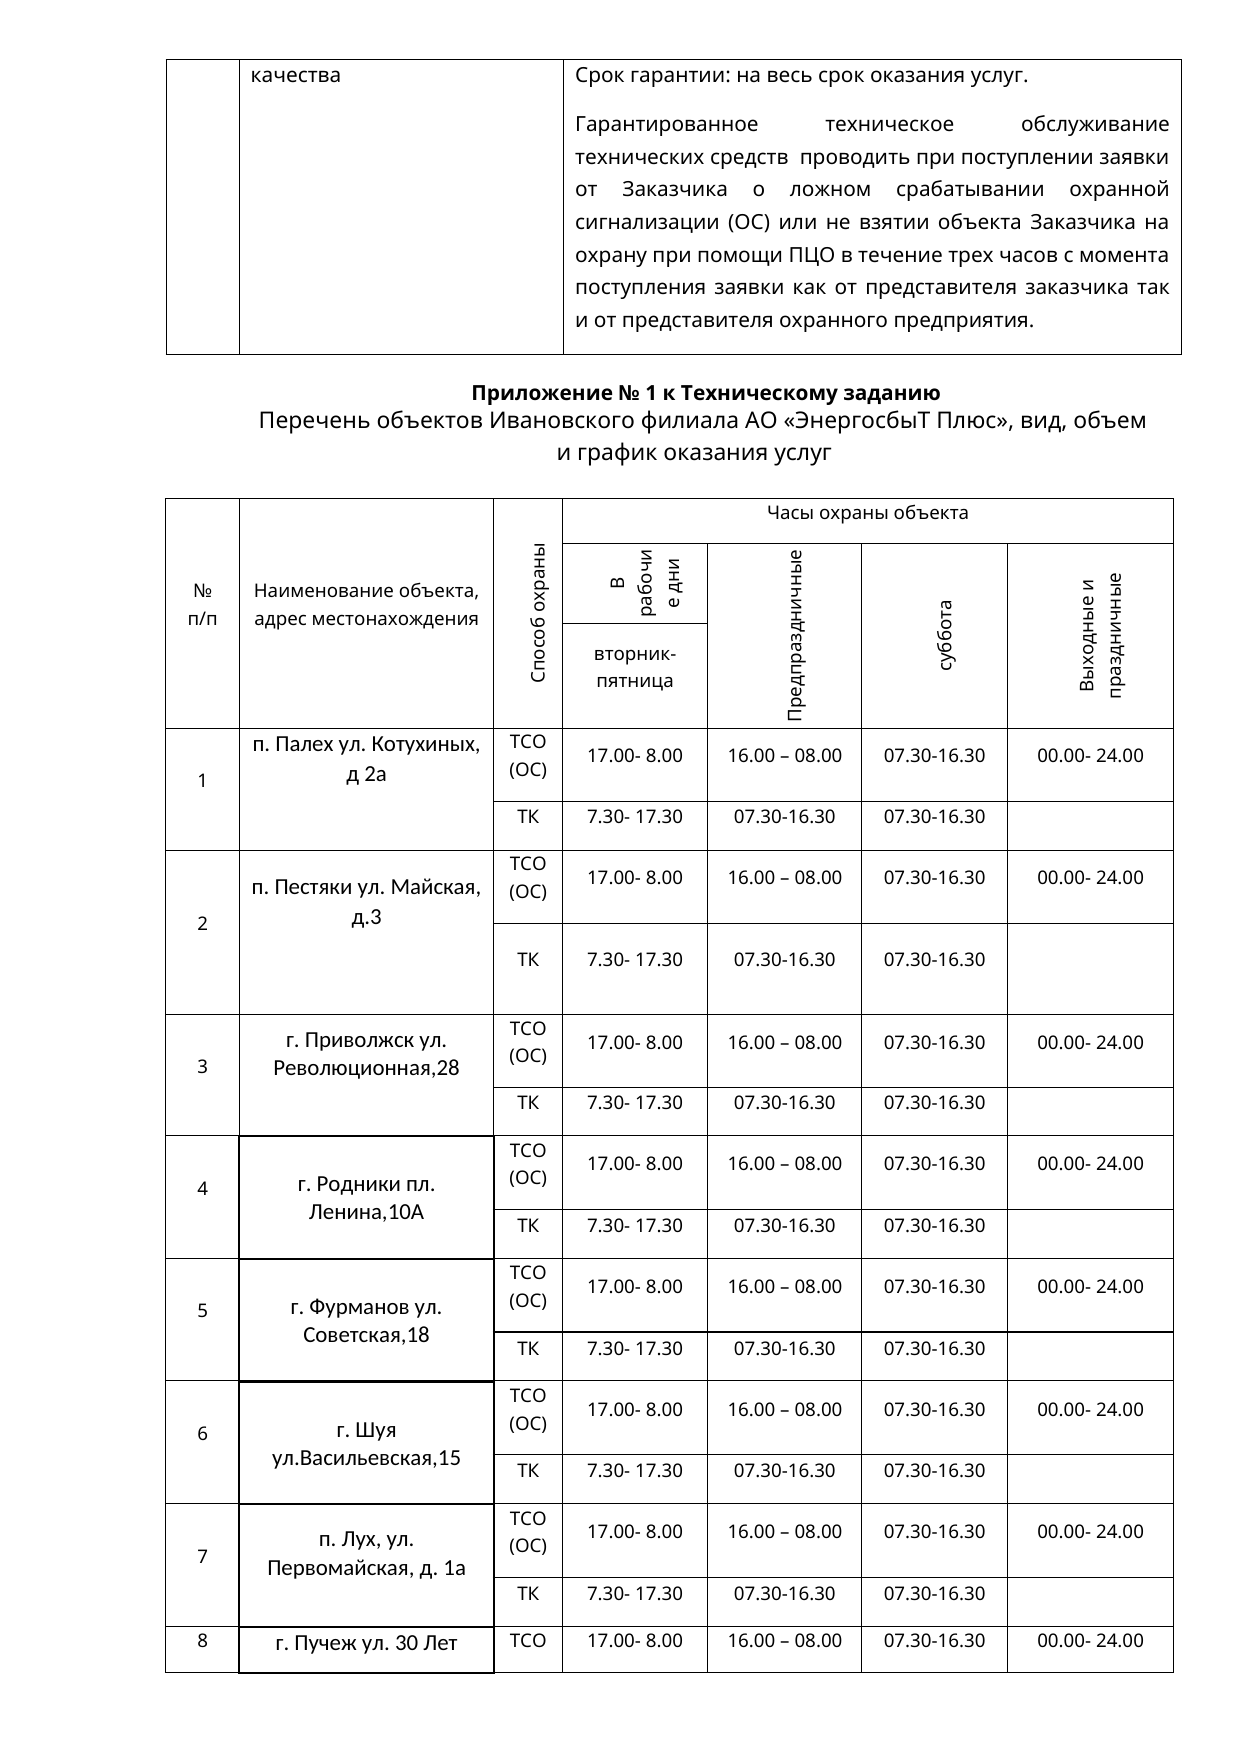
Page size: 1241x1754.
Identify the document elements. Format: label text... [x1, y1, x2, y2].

table_cell 2 [166, 851, 239, 1014]
table_cell 17.00- 8.00 [563, 1627, 707, 1672]
table_cell [1008, 1455, 1173, 1503]
table_cell Выходные и праздничные [1008, 544, 1173, 728]
table_cell В рабочие дни [563, 544, 707, 623]
table_cell 07.30-16.30 [708, 1578, 861, 1626]
table_cell 7.30- 17.30 [563, 1333, 707, 1380]
table_header Часы охраны объекта [563, 499, 1173, 543]
table_cell 17.00- 8.00 [563, 1136, 707, 1209]
table_cell 16.00 – 08.00 [708, 1259, 861, 1331]
table_cell [1008, 1333, 1173, 1380]
table_cell 07.30-16.30 [708, 1210, 861, 1258]
table_cell 16.00 – 08.00 [708, 1504, 861, 1577]
table_cell 7.30- 17.30 [563, 802, 707, 850]
text Перечень объектов Ивановского филиала АО «ЭнергосбыТ Плюс», вид, объем [177, 404, 1152, 436]
table_cell [1008, 1088, 1173, 1135]
table_header № п/п [166, 499, 239, 728]
table_cell 07.30-16.30 [862, 1504, 1007, 1577]
table_cell 7.30- 17.30 [563, 1455, 707, 1503]
table_cell 6 [166, 1381, 238, 1503]
table_cell 00.00- 24.00 [1008, 1381, 1173, 1454]
table_cell 7.30- 17.30 [563, 924, 707, 1014]
table_cell 07.30-16.30 [862, 1136, 1007, 1209]
table_cell ТК [494, 924, 562, 1014]
table_cell 07.30-16.30 [862, 1381, 1007, 1454]
table_cell г. Фурманов ул. Советская,18 [240, 1260, 493, 1380]
table_cell 8 [167, 60, 239, 354]
table_cell ТК [494, 802, 562, 850]
table_cell 16.00 – 08.00 [708, 1136, 861, 1209]
table_cell 5 [166, 1259, 238, 1380]
text и график оказания услуг [177, 436, 1152, 467]
table_cell 17.00- 8.00 [563, 1381, 707, 1454]
table_cell ТК [495, 1333, 562, 1380]
table_cell 17.00- 8.00 [563, 1504, 707, 1577]
table_cell п. Пестяки ул. Майская, д.3 [240, 851, 493, 1014]
table_cell п. Палех ул. Котухиных, д 2а [240, 729, 493, 850]
table_cell 16.00 – 08.00 [708, 1381, 861, 1454]
table_cell 16.00 – 08.00 [708, 1627, 861, 1672]
table_cell 16.00 – 08.00 [708, 851, 861, 922]
table_cell [1008, 1578, 1173, 1626]
table_cell 00.00- 24.00 [1008, 851, 1173, 922]
table_cell 07.30-16.30 [862, 1015, 1007, 1087]
table_cell 00.00- 24.00 [1008, 1627, 1173, 1672]
text Приложение № 1 к Техническому заданию [261, 383, 1152, 404]
table_cell 07.30-16.30 [708, 802, 861, 850]
table_cell 07.30-16.30 [708, 924, 861, 1014]
table_header Способ охраны [494, 499, 562, 728]
table_cell 07.30-16.30 [862, 1210, 1007, 1258]
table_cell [240, 1628, 493, 1672]
table_cell 17.00- 8.00 [563, 851, 707, 922]
table_cell ТСО (ОС) [495, 1381, 562, 1454]
table_cell 16.00 – 08.00 [708, 729, 861, 801]
table_cell 00.00- 24.00 [1008, 1015, 1173, 1087]
table_cell ТСО (ОС) [495, 1136, 562, 1209]
table_cell г. Шуя ул.Васильевская,15 [240, 1383, 493, 1503]
table_cell 07.30-16.30 [862, 729, 1007, 801]
table_cell ТСО (ОС) [494, 851, 562, 922]
table_cell [1008, 1210, 1173, 1258]
table_cell 00.00- 24.00 [1008, 729, 1173, 801]
table_cell 7.30- 17.30 [563, 1088, 707, 1135]
table_cell ТСО (ОС) [495, 1627, 562, 1672]
table_cell 7 [166, 1504, 238, 1626]
table_cell 07.30-16.30 [862, 851, 1007, 922]
table_cell вторник-пятница [563, 624, 707, 728]
table_cell ТСО (ОС) [495, 1504, 562, 1577]
table_cell 4 [166, 1136, 238, 1258]
table_cell 17.00- 8.00 [563, 729, 707, 801]
table_cell 17.00- 8.00 [563, 1015, 707, 1087]
table_cell 8 [166, 1627, 238, 1672]
table_cell 00.00- 24.00 [1008, 1136, 1173, 1209]
table_cell 1 [166, 729, 239, 850]
table_cell ТСО (ОС) [494, 729, 562, 801]
table_cell 07.30-16.30 [862, 924, 1007, 1014]
table_cell ТСО (ОС) [495, 1259, 562, 1331]
table_cell 16.00 – 08.00 [708, 1015, 861, 1087]
table_cell 07.30-16.30 [862, 1455, 1007, 1503]
table_cell 07.30-16.30 [708, 1333, 861, 1380]
table_cell ТСО (ОС) [494, 1015, 562, 1087]
table_cell ТК [494, 1088, 562, 1135]
table_cell 7.30- 17.30 [563, 1578, 707, 1626]
table_cell 00.00- 24.00 [1008, 1259, 1173, 1331]
table_cell 07.30-16.30 [862, 1627, 1007, 1672]
table_cell 17.00- 8.00 [563, 1259, 707, 1331]
table_cell ТК [495, 1578, 562, 1626]
table_cell г. Родники пл. Ленина,10А [240, 1137, 493, 1258]
table_cell [1008, 802, 1173, 850]
table_cell п. Лух, ул. Первомайская, д. 1а [240, 1505, 493, 1626]
table_cell 07.30-16.30 [862, 1333, 1007, 1380]
table_cell 07.30-16.30 [862, 1259, 1007, 1331]
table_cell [564, 60, 1181, 354]
table_cell Предпраздничные [708, 544, 861, 728]
table_cell 07.30-16.30 [862, 1088, 1007, 1135]
table_cell 07.30-16.30 [862, 1578, 1007, 1626]
table_cell ТК [495, 1455, 562, 1503]
table_cell г. Приволжск ул. Революционная,28 [240, 1015, 493, 1135]
table_cell Требования к гарантийному сроку услуги и (или) объему предоставления гарантий их качества [240, 60, 563, 354]
table_cell 07.30-16.30 [708, 1455, 861, 1503]
table_cell 00.00- 24.00 [1008, 1504, 1173, 1577]
table_cell 7.30- 17.30 [563, 1210, 707, 1258]
table_cell суббота [862, 544, 1007, 728]
table_cell 3 [166, 1015, 239, 1135]
table_cell ТК [495, 1210, 562, 1258]
table_cell 07.30-16.30 [862, 802, 1007, 850]
table_cell [1008, 924, 1173, 1014]
table_cell 07.30-16.30 [708, 1088, 861, 1135]
table_header Наименование объекта, адрес местонахождения [240, 499, 493, 728]
